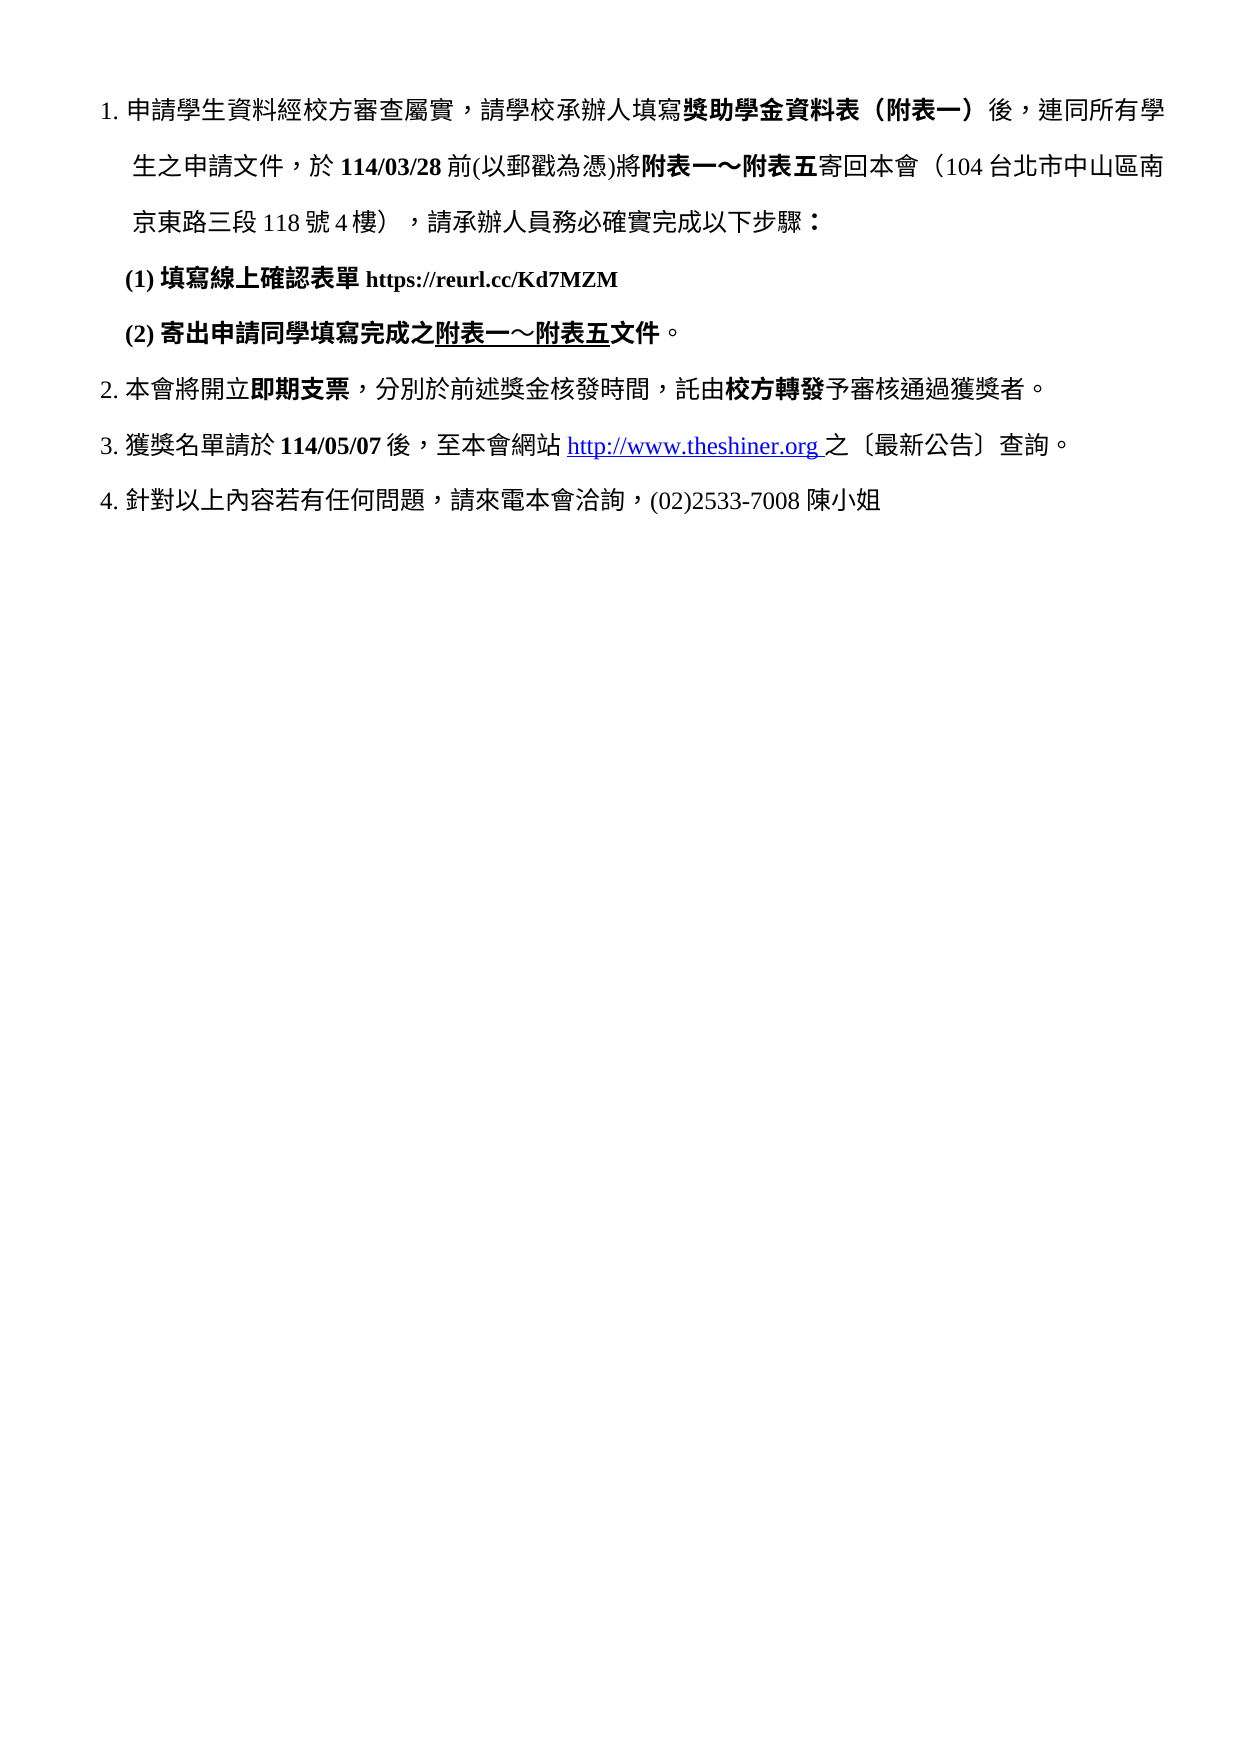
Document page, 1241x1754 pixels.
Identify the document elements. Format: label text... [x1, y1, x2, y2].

text 4. 針對以上內容若有任何問題，請來電本會洽詢，(02)2533-7008 陳小姐 [100, 480, 1165, 518]
text 1. 申請學生資料經校方審查屬實，請學校承辦人填寫獎助學金資料表（附表一）後，連同所有學生之申請文件，於114/03/28前(以郵戳為憑)將附表一～附表五寄回本會（104台北市中山區南京東路三段118號4樓），請承辦人員務必確實完成以下步驟： [100, 89, 1165, 239]
text 2. 本會將開立即期支票，分別於前述獎金核發時間，託由校方轉發予審核通過獲獎者。 [100, 369, 1165, 406]
text (1) 填寫線上確認表單 https://reurl.cc/Kd7MZM [125, 258, 1165, 295]
text 3. 獲獎名單請於114/05/07後，至本會網站 http://www.theshiner.org 之〔最新公告〕查詢。 [100, 424, 1165, 462]
text (2) 寄出申請同學填寫完成之附表一～附表五文件。 [125, 313, 1165, 351]
